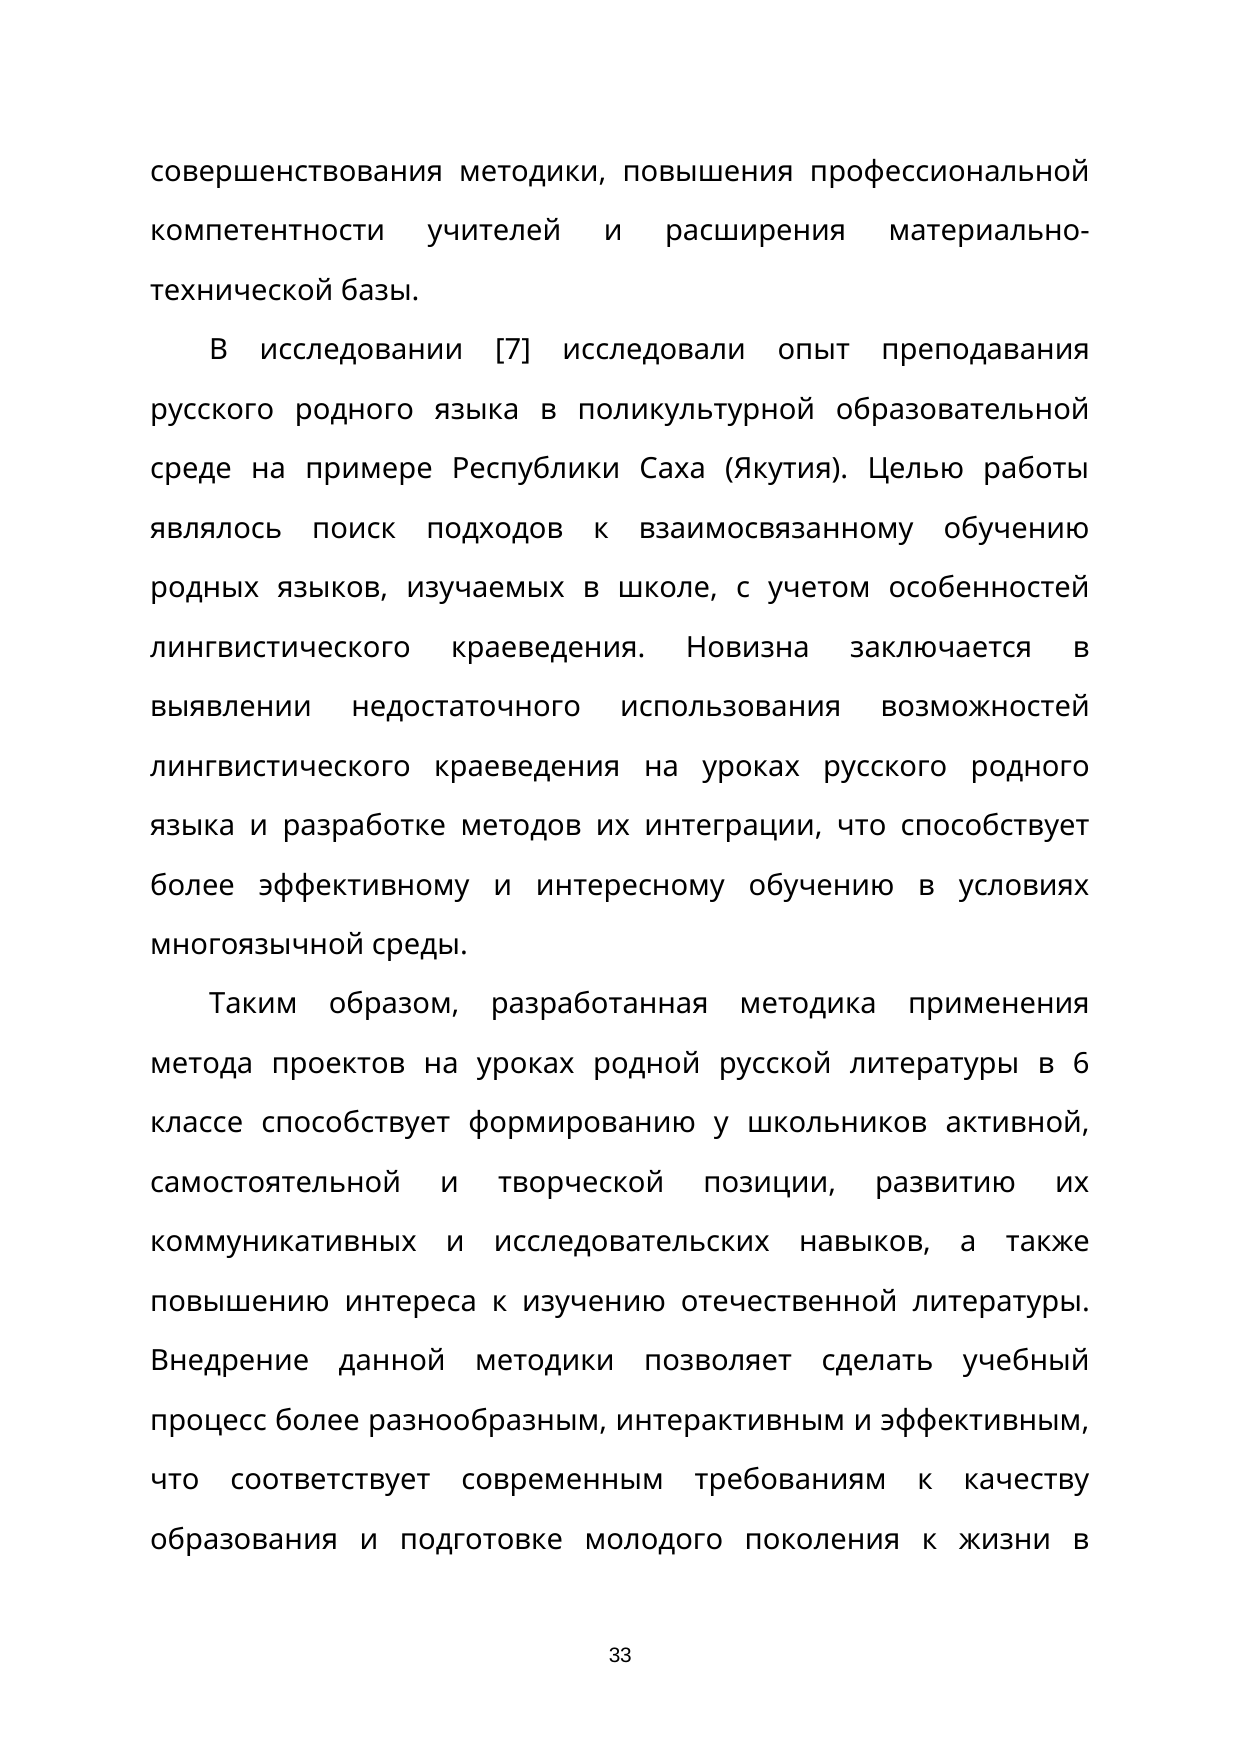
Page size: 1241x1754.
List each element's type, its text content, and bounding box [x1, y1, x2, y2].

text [150, 150, 1090, 309]
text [150, 983, 1090, 1558]
text В исследовании [7] исследовали опыт преподавания русского родного языка в поликультурной образовательной среде на примере Республики Саха (Якутия). Целью работы являлось поиск подходов к взаимосвязанному обучению родных языков, изучаемых в школе, с учетом особенностей лингвистического краеведения. Новизна заключается в выявлении недостаточного использования возможностей лингвистического краеведения на уроках русского родного языка и разработке методов их интеграции, что способствует более эффективному и интересному обучению в условиях многоязычной среды. [150, 328, 1090, 963]
